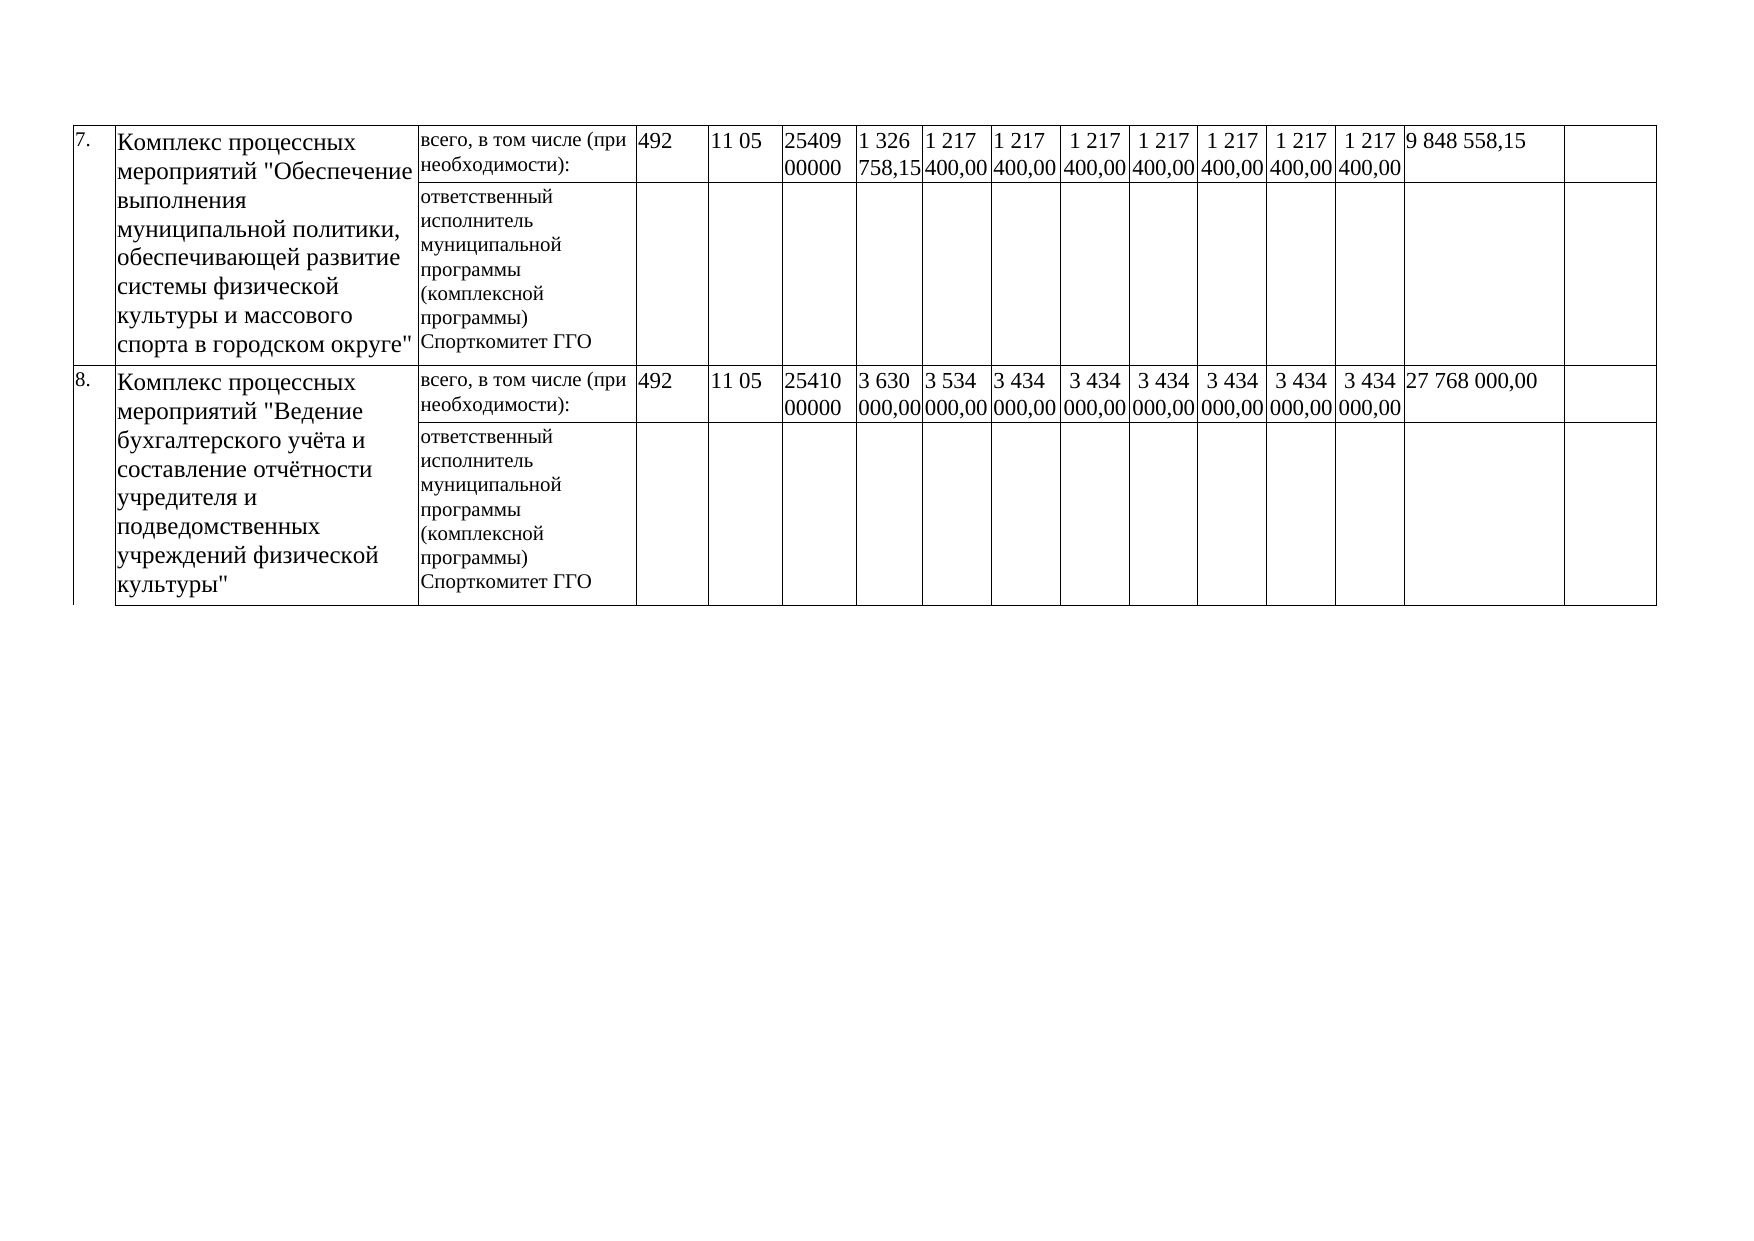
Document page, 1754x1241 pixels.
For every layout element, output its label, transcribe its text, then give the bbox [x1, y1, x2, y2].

table_cell [637, 423, 708, 605]
table_cell 3 434 000,00 [1198, 366, 1266, 422]
table_cell [1336, 423, 1404, 605]
table_cell всего, в том числе (при необходимости): [419, 126, 636, 182]
table_cell 25410 00000 [783, 366, 856, 422]
table_cell [1405, 183, 1564, 365]
table_cell 492 [637, 366, 708, 422]
table_cell 3 534 000,00 [923, 366, 991, 422]
table_cell 1 217 400,00 [992, 126, 1060, 182]
table_cell 1 217 400,00 [1061, 126, 1129, 182]
table_cell [1130, 423, 1197, 605]
table_cell 11 05 [709, 366, 782, 422]
table_cell [1565, 366, 1656, 422]
table_cell [1565, 423, 1656, 605]
table_cell 9 848 558,15 [1405, 126, 1564, 182]
table_cell 7. [74, 126, 115, 365]
table_cell 3 630 000,00 [857, 366, 922, 422]
table_cell [783, 423, 856, 605]
table_cell 3 434 000,00 [1130, 366, 1197, 422]
table_cell [992, 423, 1060, 605]
table_cell 492 [637, 126, 708, 182]
table_cell 1 217 400,00 [923, 126, 991, 182]
table_cell [857, 183, 922, 365]
table_cell [1405, 423, 1564, 605]
table_cell 1 217 400,00 [1267, 126, 1335, 182]
table_cell [1061, 423, 1129, 605]
table_cell [1336, 183, 1404, 365]
table_cell 1 217 400,00 [1130, 126, 1197, 182]
table_cell 3 434 000,00 [1336, 366, 1404, 422]
table_cell [1565, 183, 1656, 365]
table_cell [1198, 183, 1266, 365]
table_cell Комплекс процессных мероприятий "Ведение бухгалтерского учёта и составление отчётности учредителя и подведомственных учреждений физической культуры" [116, 366, 418, 605]
table_cell 1 217 400,00 [1198, 126, 1266, 182]
table_cell [783, 183, 856, 365]
table_cell 25409 00000 [783, 126, 856, 182]
table_cell 3 434 000,00 [1061, 366, 1129, 422]
table_cell [1267, 183, 1335, 365]
table_cell 1 217 400,00 [1336, 126, 1404, 182]
table_cell ответственный исполнитель муниципальной программы (комплексной программы) Спорткомитет ГГО [419, 423, 636, 605]
table_cell ответственный исполнитель муниципальной программы (комплексной программы) Спорткомитет ГГО [419, 183, 636, 365]
table_cell [857, 423, 922, 605]
table_cell 11 05 [709, 126, 782, 182]
table_cell [1061, 183, 1129, 365]
table_cell 3 434 000,00 [1267, 366, 1335, 422]
table_cell [992, 183, 1060, 365]
table_cell 8. [74, 366, 115, 605]
table_cell [709, 423, 782, 605]
table_cell [1198, 423, 1266, 605]
table_cell [637, 183, 708, 365]
table_cell Комплекс процессных мероприятий "Обеспечение выполнения муниципальной политики, обеспечивающей развитие системы физической культуры и массового спорта в городском округе" [116, 126, 418, 365]
table_cell всего, в том числе (при необходимости): [419, 366, 636, 422]
table_cell [923, 183, 991, 365]
table_cell [1565, 126, 1656, 182]
table_cell [923, 423, 991, 605]
table_cell [1130, 183, 1197, 365]
table_cell 1 326 758,15 [857, 126, 922, 182]
table_cell 27 768 000,00 [1405, 366, 1564, 422]
table_cell [1267, 423, 1335, 605]
table_cell [709, 183, 782, 365]
table_cell 3 434 000,00 [992, 366, 1060, 422]
